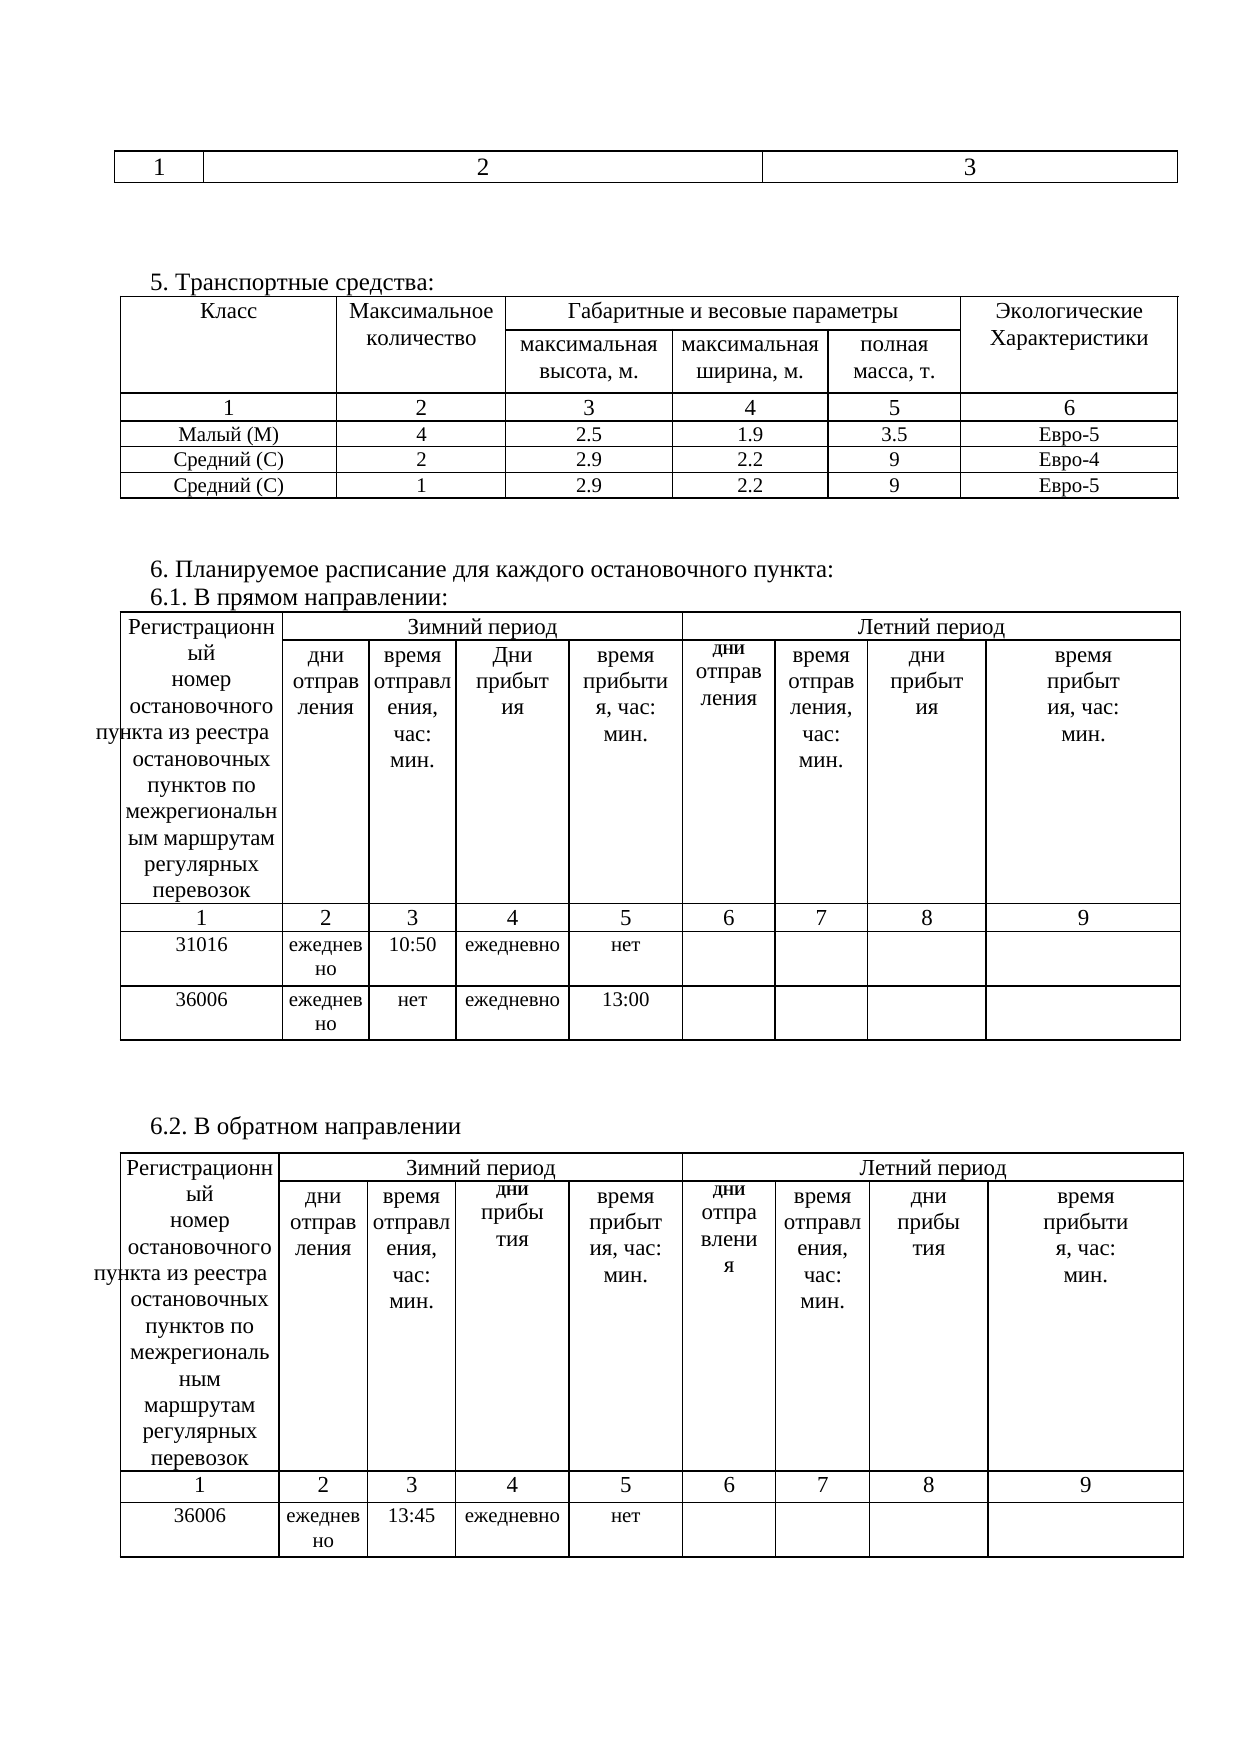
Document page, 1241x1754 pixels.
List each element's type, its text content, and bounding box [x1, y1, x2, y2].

table_cell 2 [204, 152, 762, 181]
table_cell [989, 1503, 1183, 1556]
table_cell ежедневно [457, 932, 568, 985]
table_cell 2.9 [506, 473, 672, 497]
table_cell нет [370, 987, 455, 1039]
table_cell 5 [829, 394, 960, 420]
table_cell 1 [121, 904, 282, 931]
table_cell 1 [337, 473, 505, 497]
table_cell 3 [368, 1472, 455, 1502]
table_header Класс [121, 297, 336, 392]
table_cell время прибыт ия, час: мин. [987, 641, 1180, 903]
table_cell ежедневно [456, 1503, 568, 1556]
table_cell Средний (С) [121, 447, 336, 471]
table_cell ежедневно [283, 932, 368, 985]
table_cell 2 [280, 1472, 367, 1502]
table_cell 2.5 [506, 422, 672, 446]
table_cell Малый (М) [121, 422, 336, 446]
table_cell Евро-4 [961, 447, 1177, 471]
table_header Зимний период [280, 1154, 682, 1180]
table_cell 2.2 [673, 447, 827, 471]
table_header Габаритные и весовые параметры [506, 297, 960, 329]
table_cell ежедневно [280, 1503, 367, 1556]
table_cell Средний (С) [121, 473, 336, 497]
table_cell 6 [683, 1472, 775, 1502]
table_cell 4 [673, 394, 827, 420]
table_cell 1 [115, 152, 203, 181]
text 6. Планируемое расписание для каждого остановочного пункта: [150, 554, 1090, 582]
table_cell 9 [989, 1472, 1183, 1502]
table_cell ДНИ отпра влени я [683, 1182, 775, 1470]
table_cell 5 [570, 1472, 682, 1502]
table_cell 1.9 [673, 422, 827, 446]
table_cell время прибыт ия, час: мин. [570, 1182, 682, 1470]
table_header Летний период [683, 1154, 1183, 1180]
text 6.2. В обратном направлении [150, 1111, 1090, 1140]
table_cell нет [570, 1503, 682, 1556]
table_cell время отправл ения, час: мин. [370, 641, 455, 903]
table_cell 3 [506, 394, 672, 420]
table_cell 36006 [121, 987, 282, 1039]
table_cell 10:50 [370, 932, 455, 985]
table_cell 3 [763, 152, 1177, 181]
table_cell 13:45 [368, 1503, 455, 1556]
table_cell [776, 987, 867, 1039]
table_cell 7 [776, 904, 867, 931]
table_cell время прибыти я, час: мин. [570, 641, 682, 903]
table_header Летний период [683, 613, 1180, 639]
table_cell [868, 987, 985, 1039]
table_cell время отправл ения, час: мин. [368, 1182, 455, 1470]
table_cell время отправ ления, час: мин. [776, 641, 867, 903]
table_cell 13:00 [570, 987, 682, 1039]
table_cell 3.5 [829, 422, 960, 446]
table_cell 4 [457, 904, 568, 931]
table_cell 2 [283, 904, 368, 931]
table_cell [868, 932, 985, 985]
table_cell [776, 1503, 869, 1556]
text 6.1. В прямом направлении: [150, 582, 1090, 611]
table_cell 5 [570, 904, 682, 931]
table_cell нет [570, 932, 682, 985]
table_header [121, 1154, 278, 1470]
table_cell 6 [683, 904, 774, 931]
table_cell 4 [456, 1472, 568, 1502]
table_cell 2.9 [506, 447, 672, 471]
table_cell 9 [987, 904, 1180, 931]
table_cell 2 [337, 447, 505, 471]
table_cell время прибыти я, час: мин. [989, 1182, 1183, 1470]
table_header Зимний период [283, 613, 682, 639]
table_cell [683, 932, 774, 985]
table_cell 9 [829, 447, 960, 471]
text 5. Транспортные средства: [150, 267, 1090, 296]
table_cell 2 [337, 394, 505, 420]
table_cell 31016 [121, 932, 282, 985]
table_cell дни прибы тия [870, 1182, 987, 1470]
table_cell [987, 932, 1180, 985]
table_cell 6 [961, 394, 1177, 420]
table_cell время отправл ения, час: мин. [776, 1182, 869, 1470]
table_cell 7 [776, 1472, 869, 1502]
table_cell дни прибыт ия [868, 641, 985, 903]
table_header Регистрационный номер остановочного пункта из реестра остановочных пунктов по межрегиональным маршрутам регулярных перевозок [121, 613, 282, 903]
table_cell дни отправ ления [280, 1182, 367, 1470]
table_header Экологические Характеристики [961, 297, 1177, 392]
table_cell [683, 1503, 775, 1556]
table_cell ежедневно [283, 987, 368, 1039]
table_cell Евро-5 [961, 473, 1177, 497]
table_cell ДНИ прибы тия [456, 1182, 568, 1470]
table_cell [776, 932, 867, 985]
table_cell 1 [121, 1472, 278, 1502]
table_cell дни отправ ления [283, 641, 368, 903]
table_cell 4 [337, 422, 505, 446]
table_cell 3 [370, 904, 455, 931]
table_cell 9 [829, 473, 960, 497]
table_cell [870, 1503, 987, 1556]
table_header Максимальное количество [337, 297, 505, 392]
table_cell максимальная ширина, м. [673, 331, 827, 392]
table_cell [683, 987, 774, 1039]
table_cell [987, 987, 1180, 1039]
table_cell Дни прибыт ия [457, 641, 568, 903]
table_cell 36006 [121, 1503, 278, 1556]
table_cell полная масса, т. [829, 331, 960, 392]
table_cell 2.2 [673, 473, 827, 497]
table_cell максимальная высота, м. [506, 331, 672, 392]
table_cell ДНИ отправ ления [683, 641, 774, 903]
table_cell 8 [868, 904, 985, 931]
table_cell 1 [121, 394, 336, 420]
table_cell Евро-5 [961, 422, 1177, 446]
table_cell ежедневно [457, 987, 568, 1039]
table_cell 8 [870, 1472, 987, 1502]
